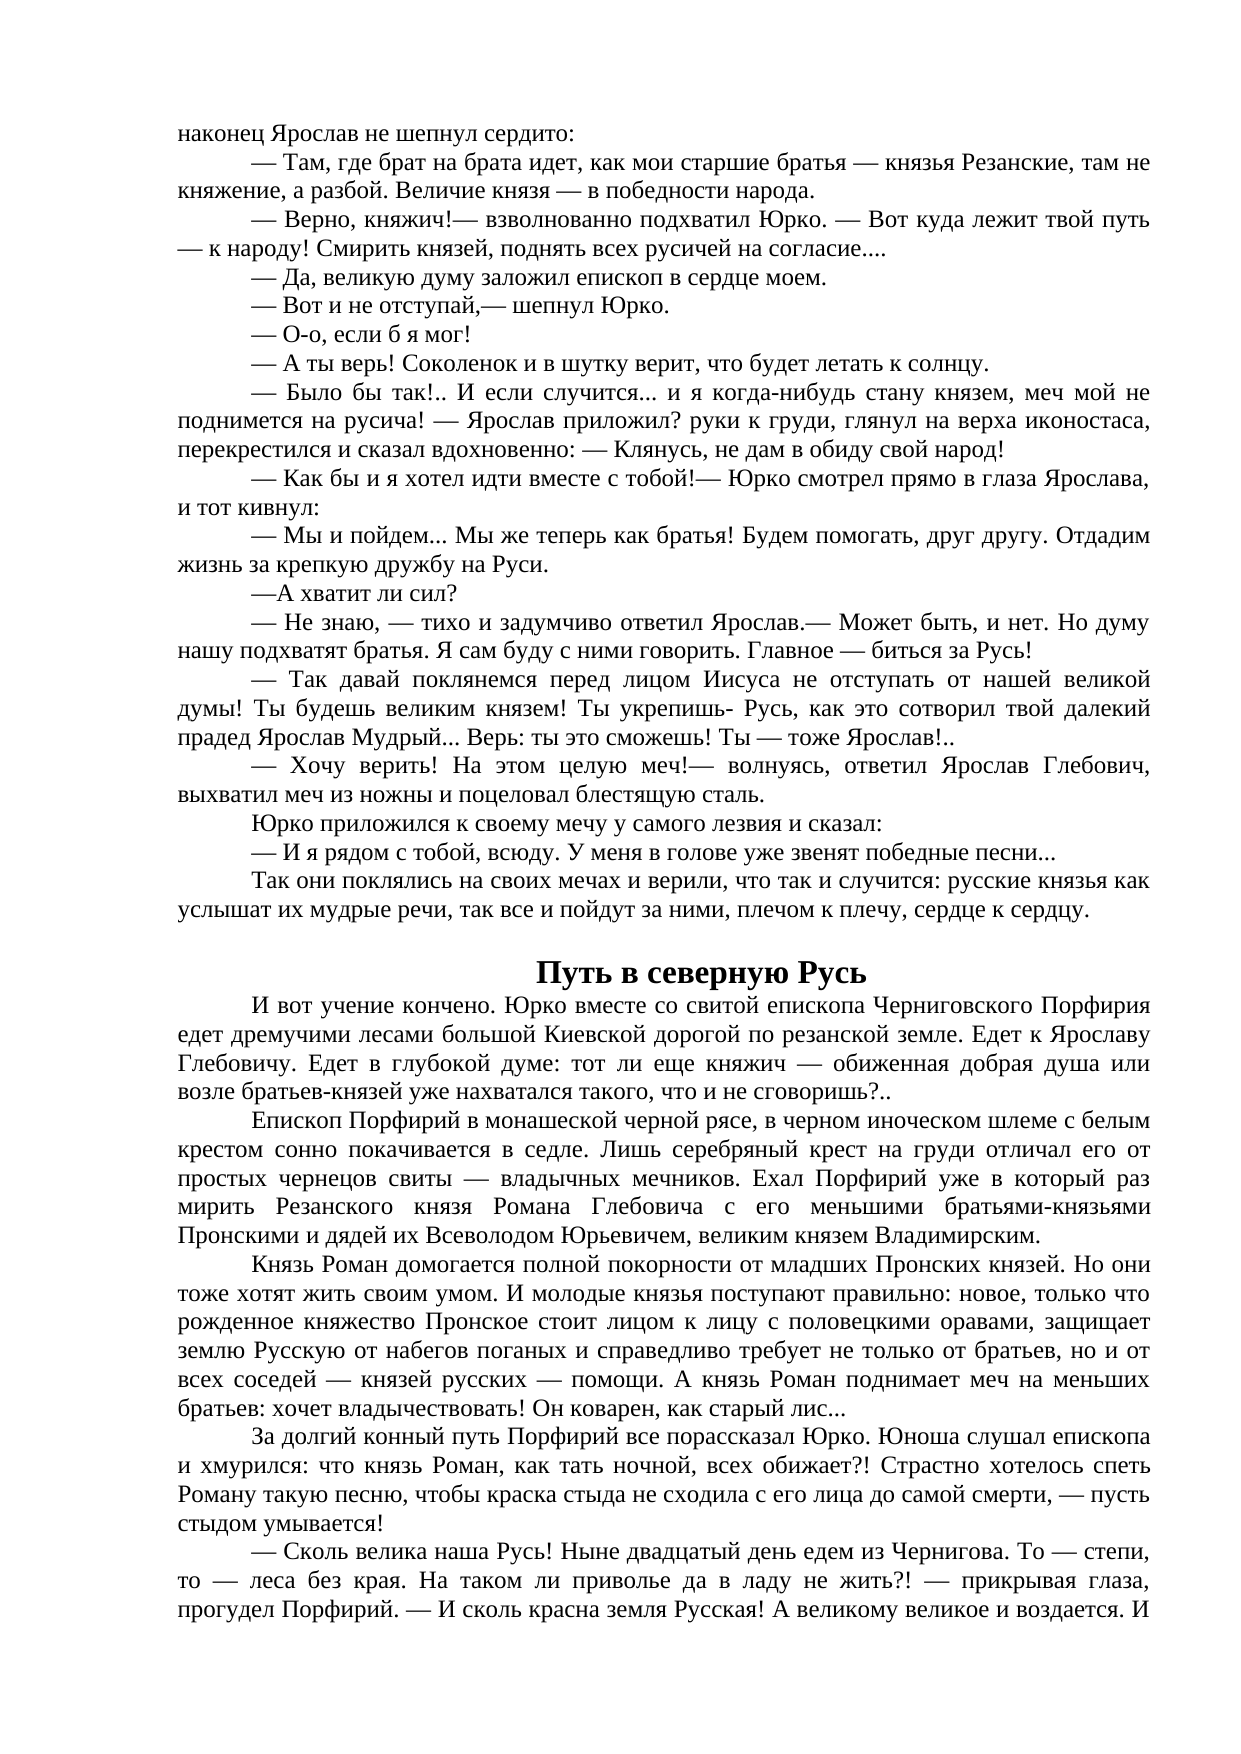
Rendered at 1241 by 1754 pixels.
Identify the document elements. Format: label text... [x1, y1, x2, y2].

text — Так давай поклянемся перед лицом Иисуса не отступать от нашей великой думы! Ты будешь великим князем! Ты укрепишь- Русь, как это сотворил твой далекий прадед Ярослав Мудрый... Верь: ты это сможешь! Ты — тоже Ярослав!.. [177, 664, 1152, 751]
text За долгий конный путь Порфирий все порассказал Юрко. Юноша слушал епископа и хмурился: что князь Роман, как тать ночной, всех обижает?! Страстно хотелось спеть Роману такую песню, чтобы краска стыда не сходила с его лица до самой смерти, — пусть стыдом умывается! [177, 1421, 1152, 1536]
text — Как бы и я хотел идти вместе с тобой!— Юрко смотрел прямо в глаза Ярослава, и тот кивнул: [177, 463, 1152, 521]
text — А ты верь! Соколенок и в шутку верит, что будет летать к солнцу. [177, 348, 1152, 377]
text — Мы и пойдем... Мы же теперь как братья! Будем помогать, друг другу. Отдадим жизнь за крепкую дружбу на Руси. [177, 521, 1152, 578]
text И вот учение кончено. Юрко вместе со свитой епископа Черниговского Порфирия едет дремучими лесами большой Киевской дорогой по резанской земле. Едет к Ярославу Глебовичу. Едет в глубокой думе: тот ли еще княжич — обиженная добрая душа или возле братьев-князей уже нахватался такого, что и не сговоришь?.. [177, 990, 1152, 1105]
text — Было бы так!.. И если случится... и я когда-нибудь стану князем, меч мой не поднимется на русича! — Ярослав приложил? руки к груди, глянул на верха иконостаса, перекрестился и сказал вдохновенно: — Клянусь, не дам в обиду свой народ! [177, 377, 1152, 463]
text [177, 1536, 1152, 1623]
text —А хватит ли сил? [177, 578, 1152, 607]
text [177, 118, 1152, 147]
text — О-о, если б я мог! [177, 319, 1152, 348]
text — И я рядом с тобой, всюду. У меня в голове уже звенят победные песни... [177, 837, 1152, 866]
text — Вот и не отступай,— шепнул Юрко. [177, 291, 1152, 319]
text Епископ Порфирий в монашеской черной рясе, в черном иноческом шлеме с белым крестом сонно покачивается в седле. Лишь серебряный крест на груди отличал его от простых чернецов свиты — владычных мечников. Ехал Порфирий уже в который раз мирить Резанского князя Романа Глебовича с его меньшими братьями-князьями Пронскими и дядей их Всеволодом Юрьевичем, великим князем Владимирским. [177, 1105, 1152, 1249]
text Юрко приложился к своему мечу у самого лезвия и сказал: [177, 808, 1152, 837]
text Путь в северную Русь [177, 952, 1152, 990]
text Князь Роман домогается полной покорности от младших Пронских князей. Но они тоже хотят жить своим умом. И молодые князья поступают правильно: новое, только что рожденное княжество Пронское стоит лицом к лицу с половецкими оравами, защищает землю Русскую от набегов поганых и справедливо требует не только от братьев, но и от всех соседей — князей русских — помощи. А князь Роман поднимает меч на меньших братьев: хочет владычествовать! Он коварен, как старый лис... [177, 1249, 1152, 1421]
text — Да, великую думу заложил епископ в сердце моем. [177, 262, 1152, 291]
text Так они поклялись на своих мечах и верили, что так и случится: русские князья как услышат их мудрые речи, так все и пойдут за ними, плечом к плечу, сердце к сердцу. [177, 866, 1152, 923]
text — Верно, княжич!— взволнованно подхватил Юрко. — Вот куда лежит твой путь — к народу! Смирить князей, поднять всех русичей на согласие.... [177, 204, 1152, 262]
text — Там, где брат на брата идет, как мои старшие братья — князья Резанские, там не княжение, а разбой. Величие князя — в победности народа. [177, 147, 1152, 204]
text — Хочу верить! На этом целую меч!— волнуясь, ответил Ярослав Глебович, выхватил меч из ножны и поцеловал блестящую сталь. [177, 751, 1152, 808]
text — Не знаю, — тихо и задумчиво ответил Ярослав.— Может быть, и нет. Но думу нашу подхватят братья. Я сам буду с ними говорить. Главное — биться за Русь! [177, 607, 1152, 664]
